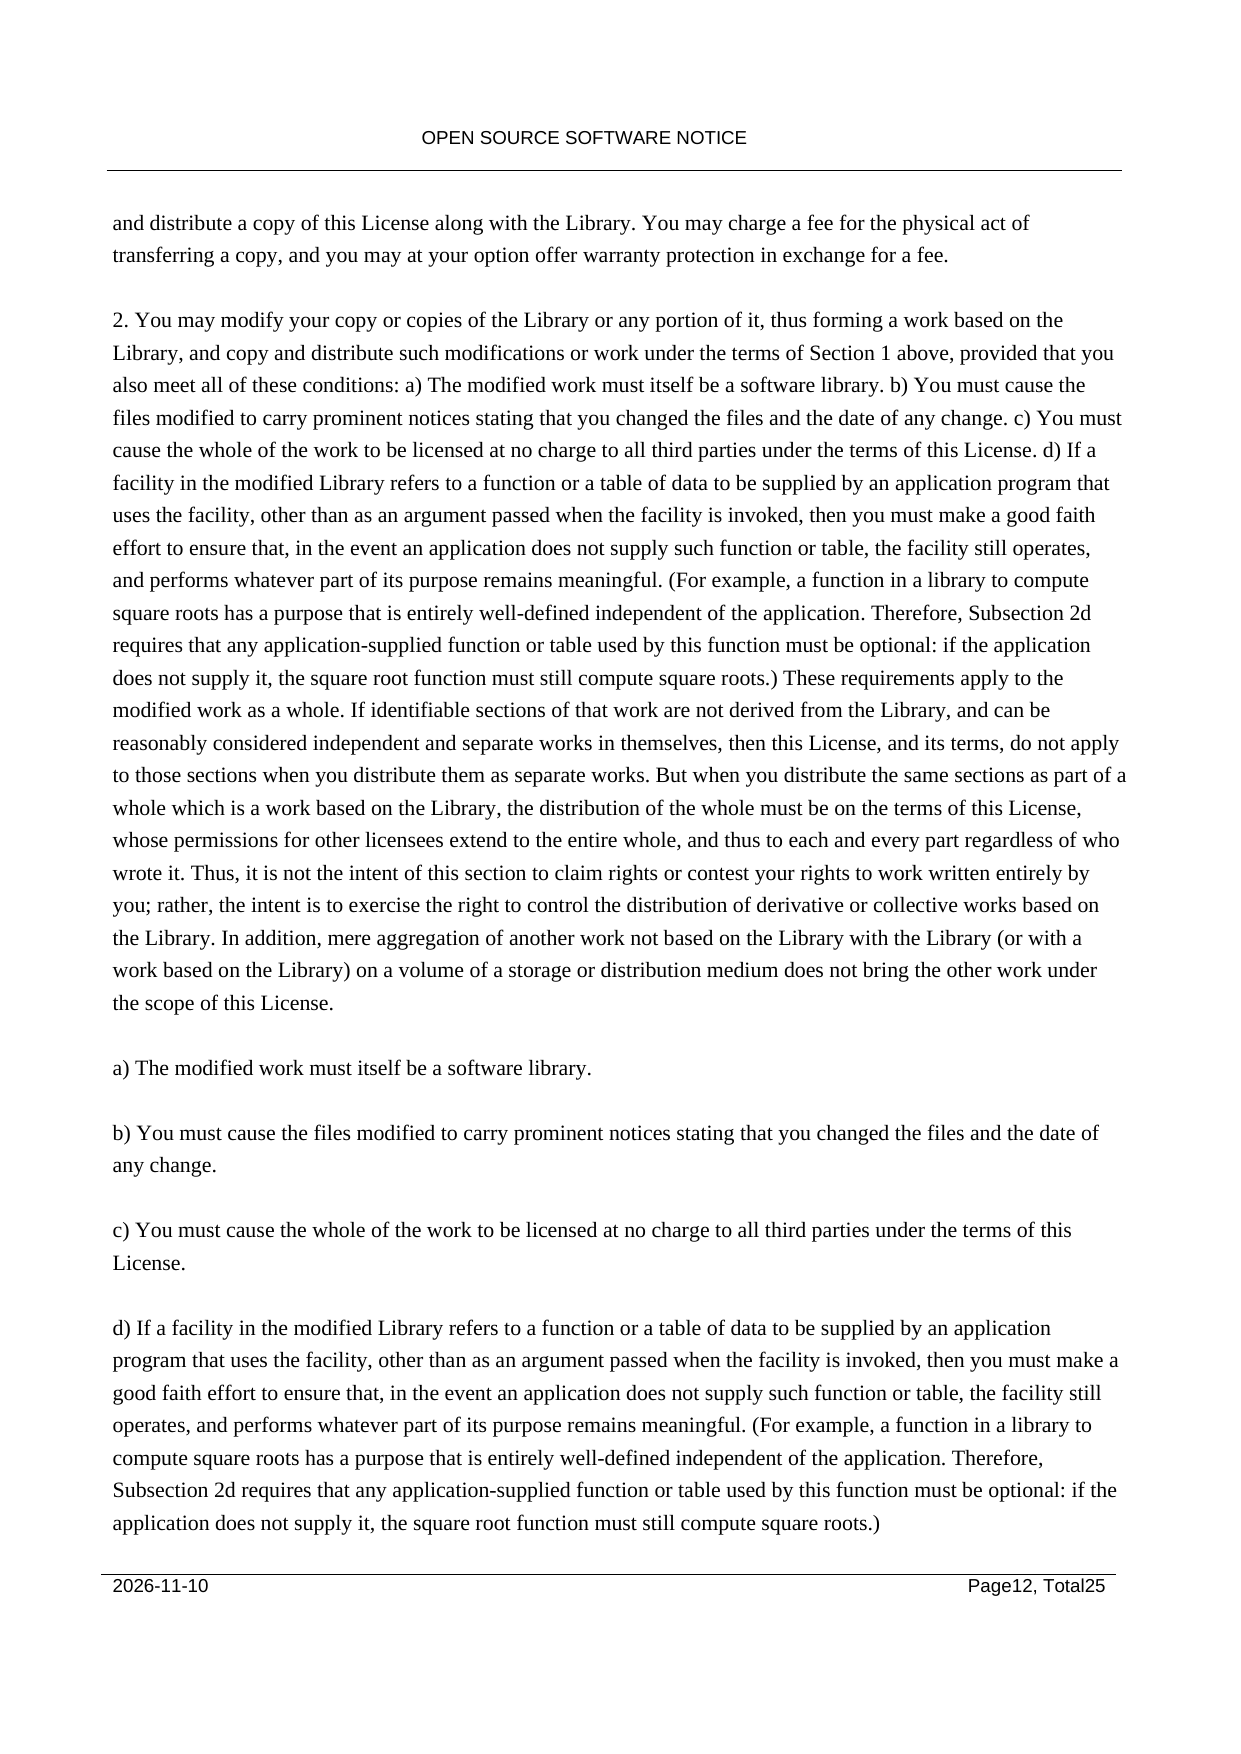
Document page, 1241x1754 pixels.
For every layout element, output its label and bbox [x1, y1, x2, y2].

text [112, 206, 1128, 1539]
